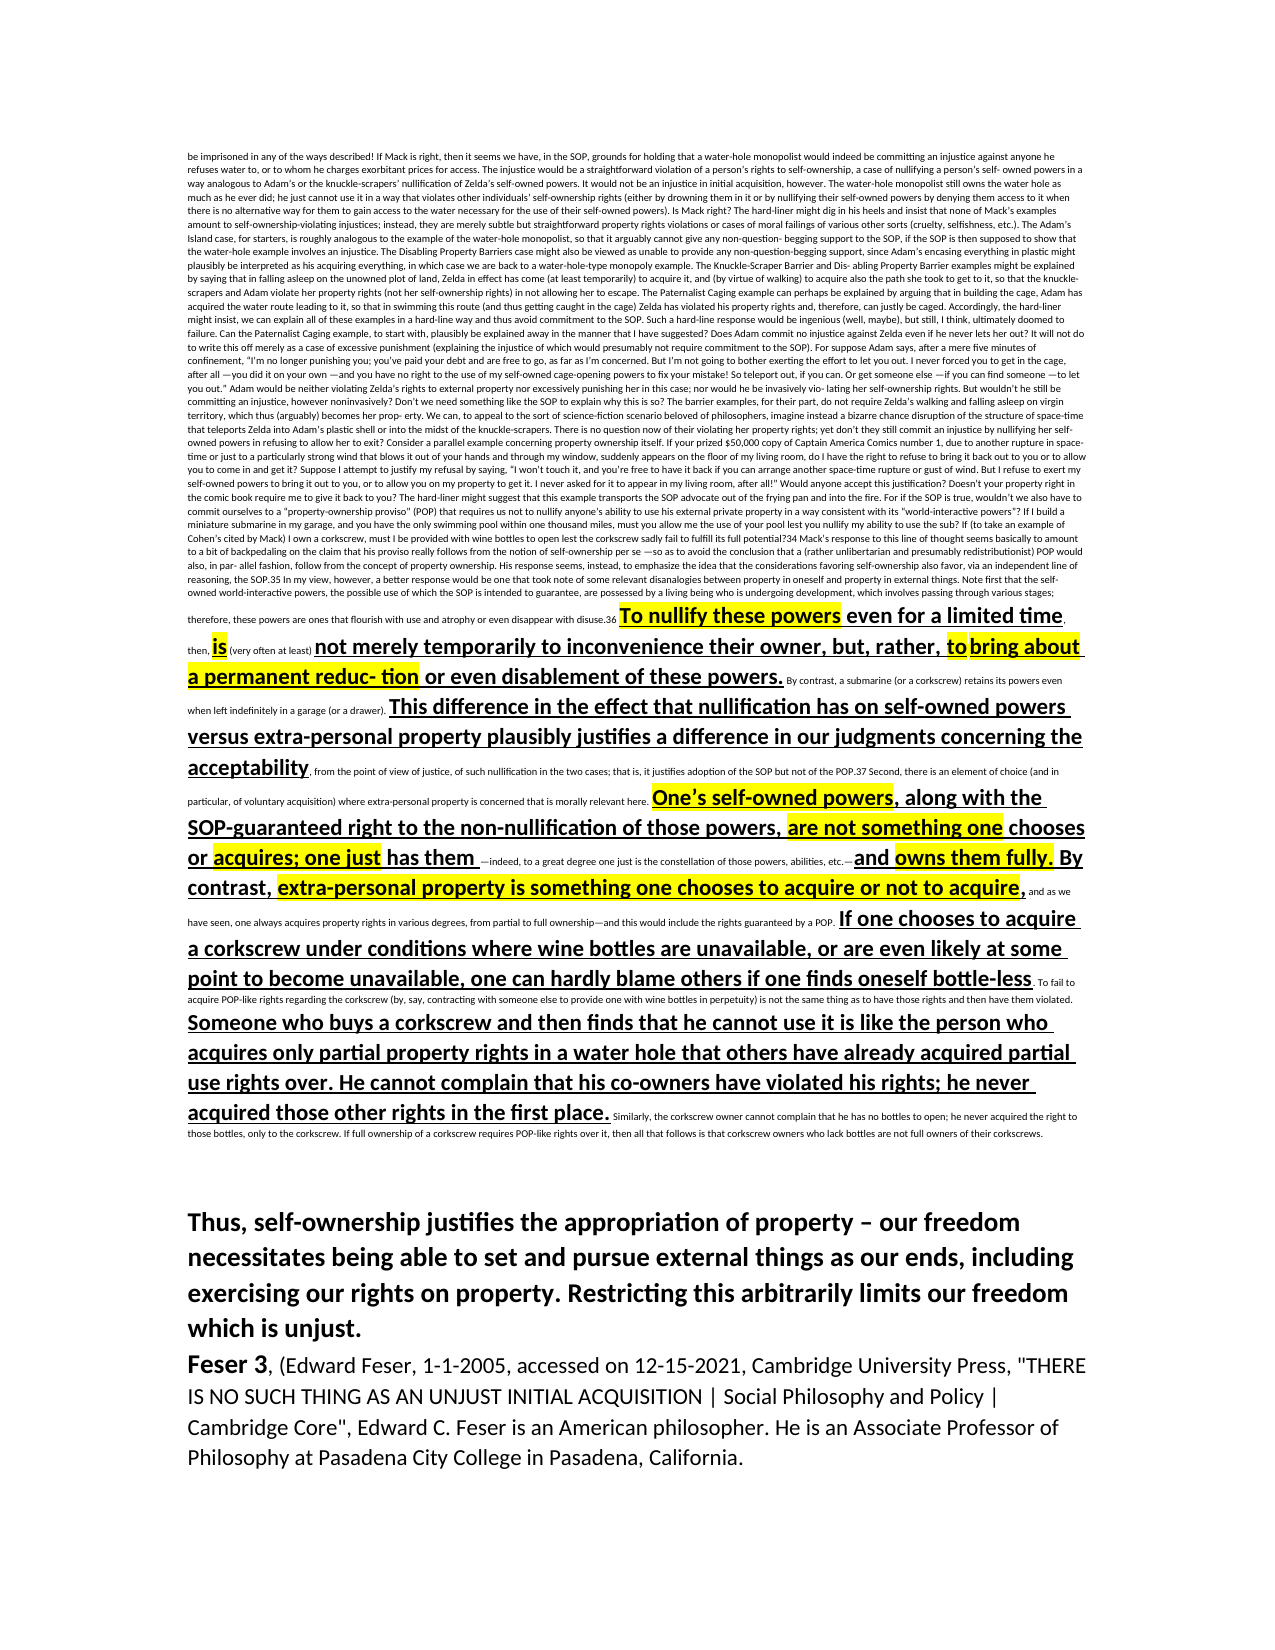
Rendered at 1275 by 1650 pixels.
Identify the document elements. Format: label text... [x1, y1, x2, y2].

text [187, 1347, 1087, 1471]
subtitle Thus, self-ownership justifies the appropriation of property – our freedom necessitates being able to set and pursue external things as our ends, including exercising our rights on property. Restricting this arbitrarily limits our freedom which is unjust. [187, 1205, 1087, 1344]
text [187, 150, 1087, 1140]
